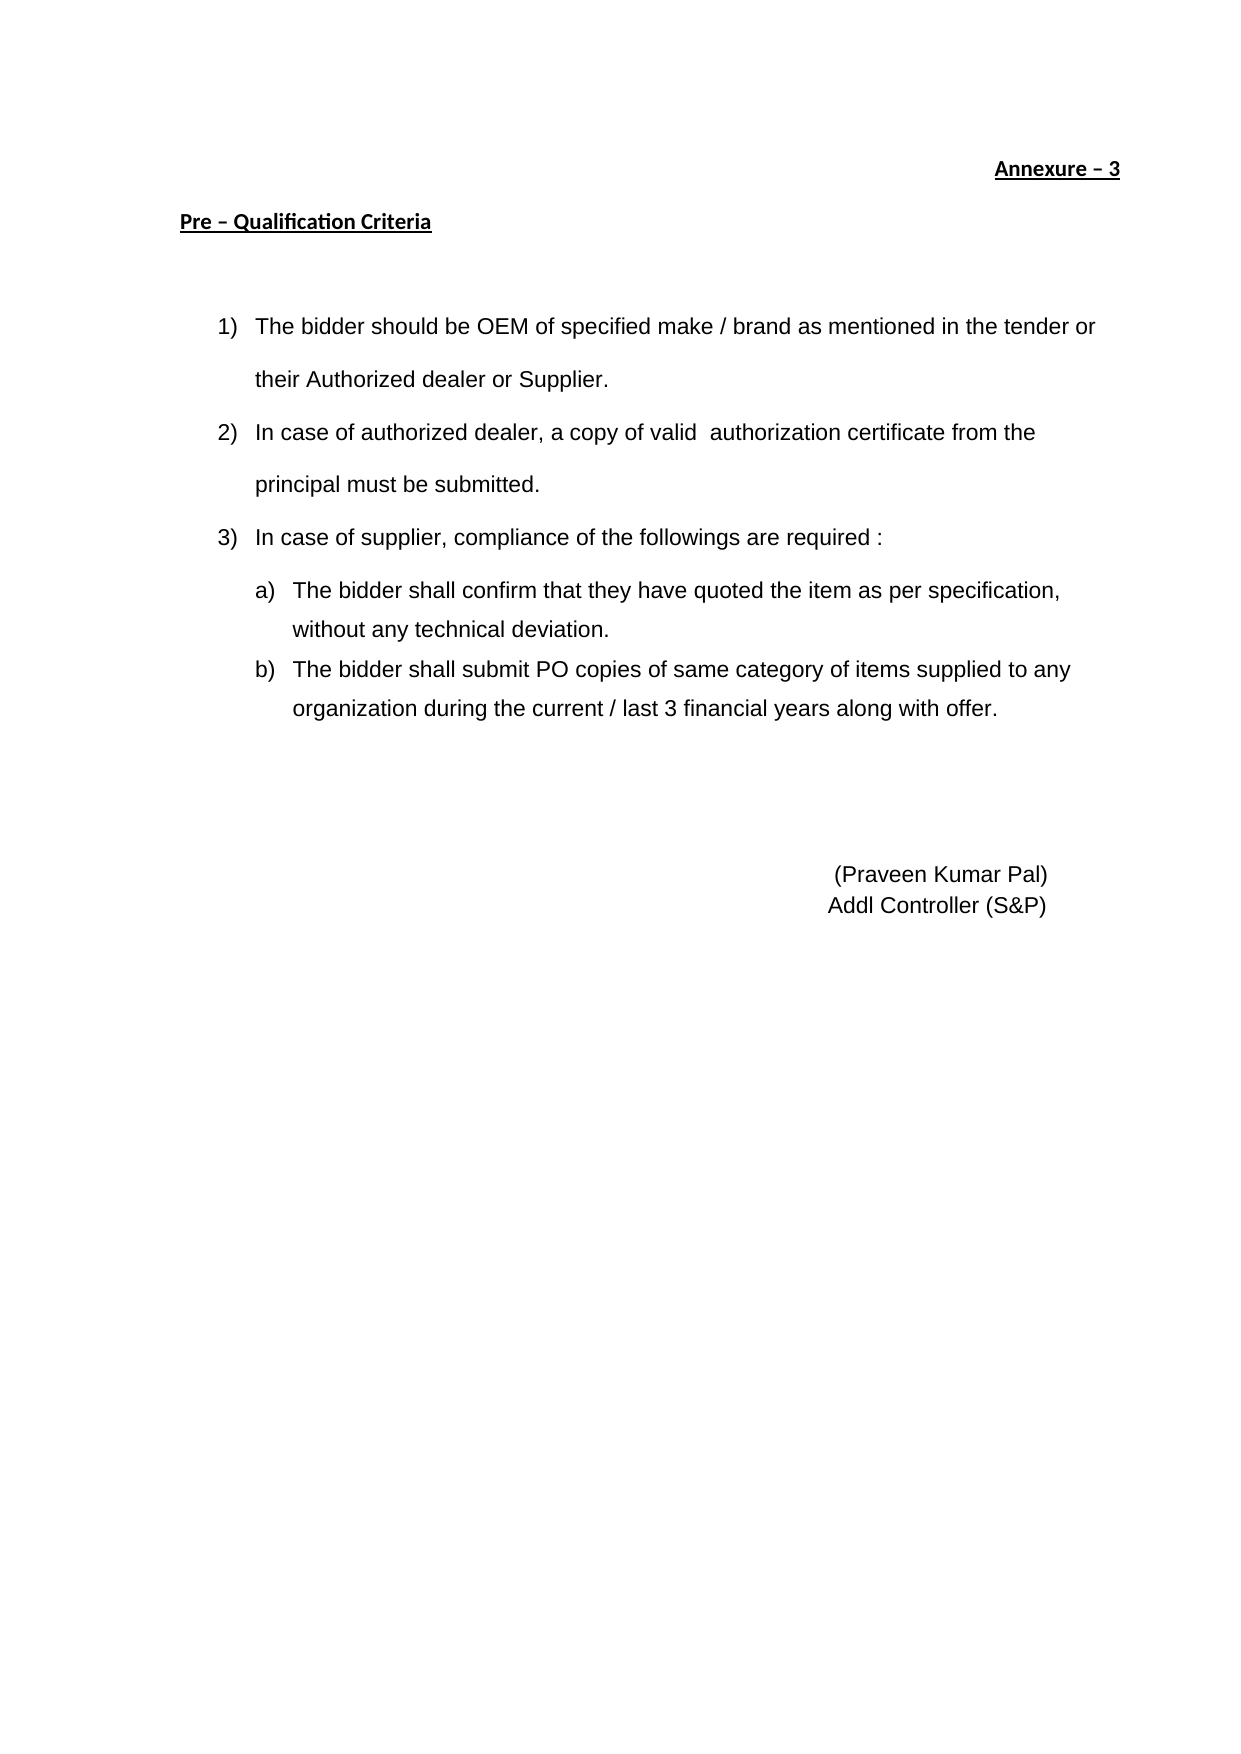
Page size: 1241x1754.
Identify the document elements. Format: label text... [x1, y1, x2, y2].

list Addl Controller (S&P) [255, 892, 1120, 918]
list The bidder shall submit PO copies of same category of items supplied to any organization during the current / last 3 financial years along with offer. [255, 656, 1120, 721]
list In case of authorized dealer, a copy of valid authorization certificate from the principal must be submitted. [217, 418, 1120, 498]
list (Praveen Kumar Pal) [255, 861, 1120, 888]
list The bidder shall confirm that they have quoted the item as per specification, without any technical deviation. [255, 577, 1120, 642]
list The bidder should be OEM of specified make / brand as mentioned in the tender or their Authorized dealer or Supplier. [217, 313, 1120, 392]
text Annexure – 3 [180, 154, 1120, 182]
list In case of supplier, compliance of the followings are required : [217, 524, 1120, 550]
text Pre – Qualification Criteria [180, 207, 1120, 235]
